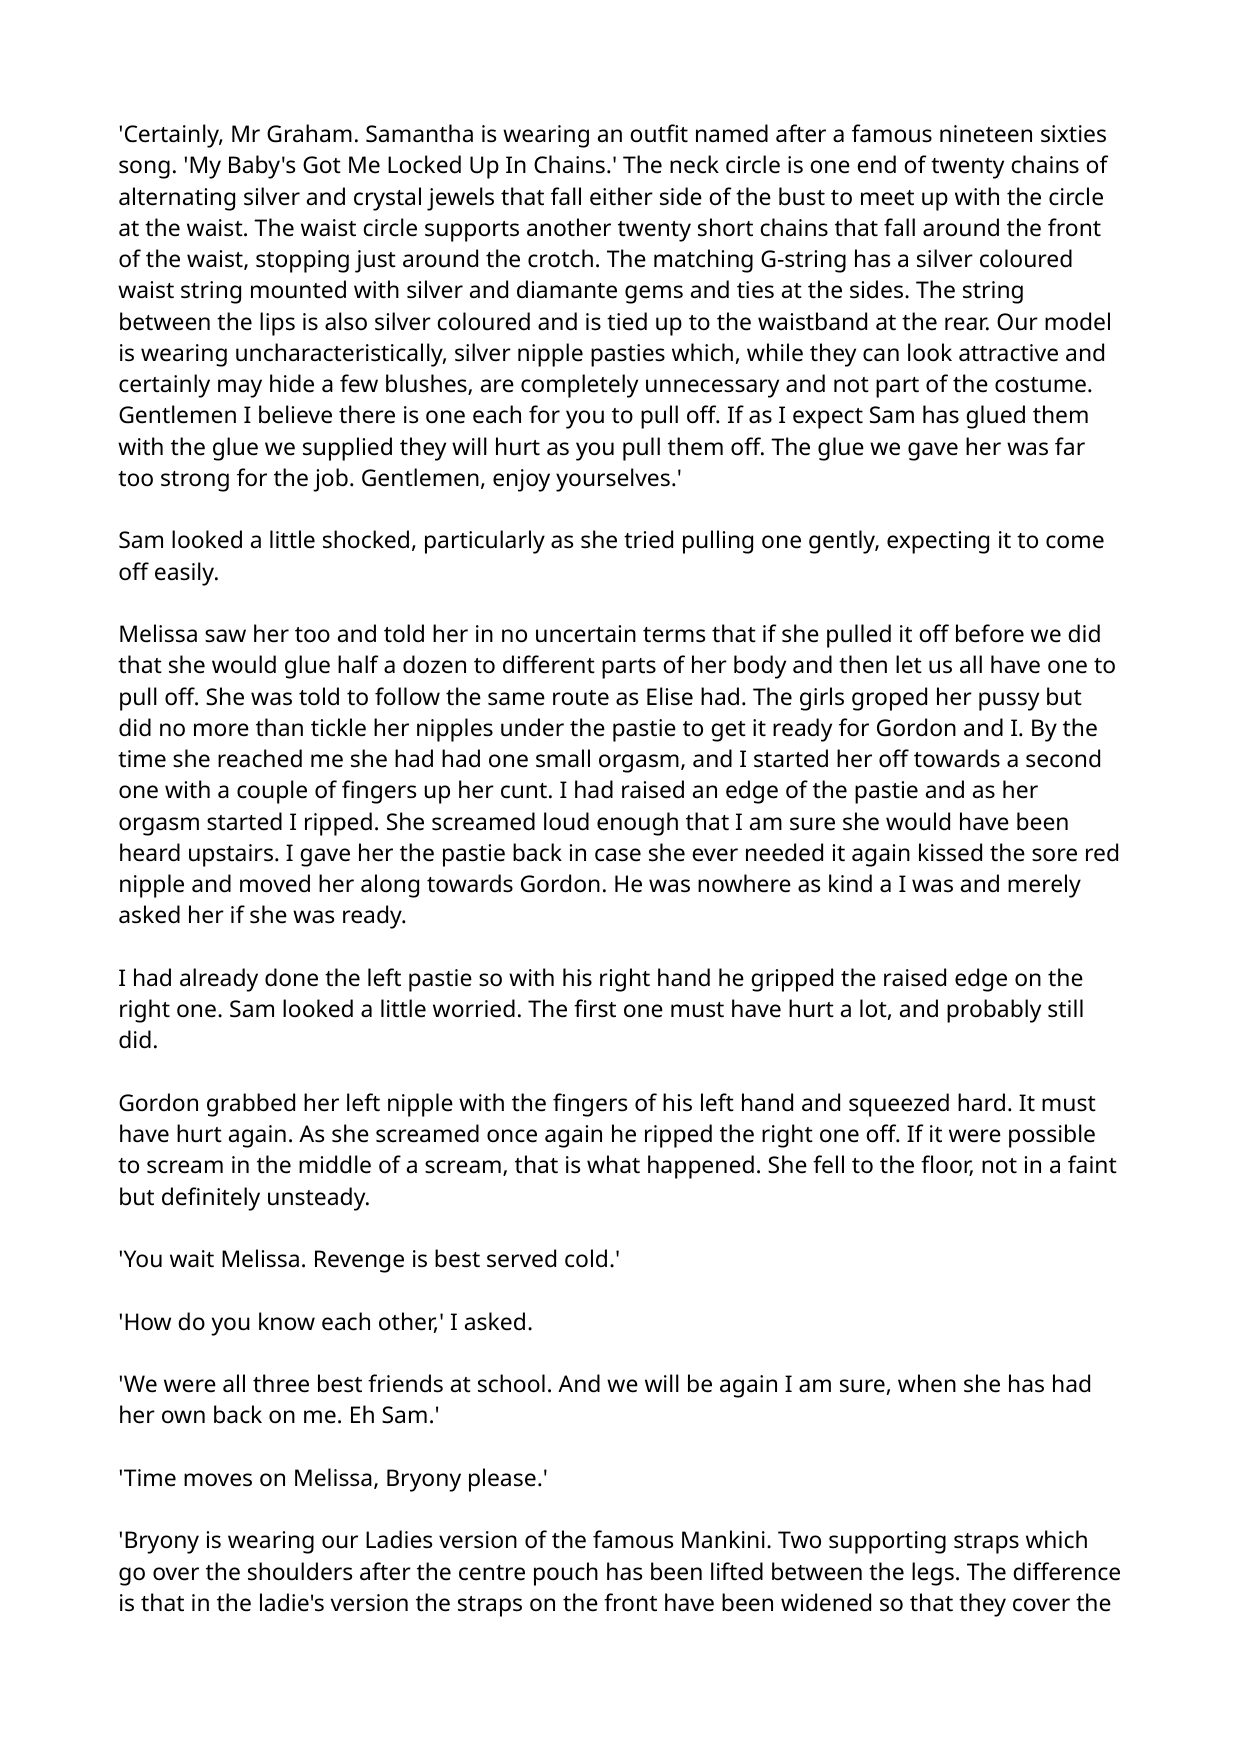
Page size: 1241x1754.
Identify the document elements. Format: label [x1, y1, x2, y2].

text [118, 118, 1122, 1618]
